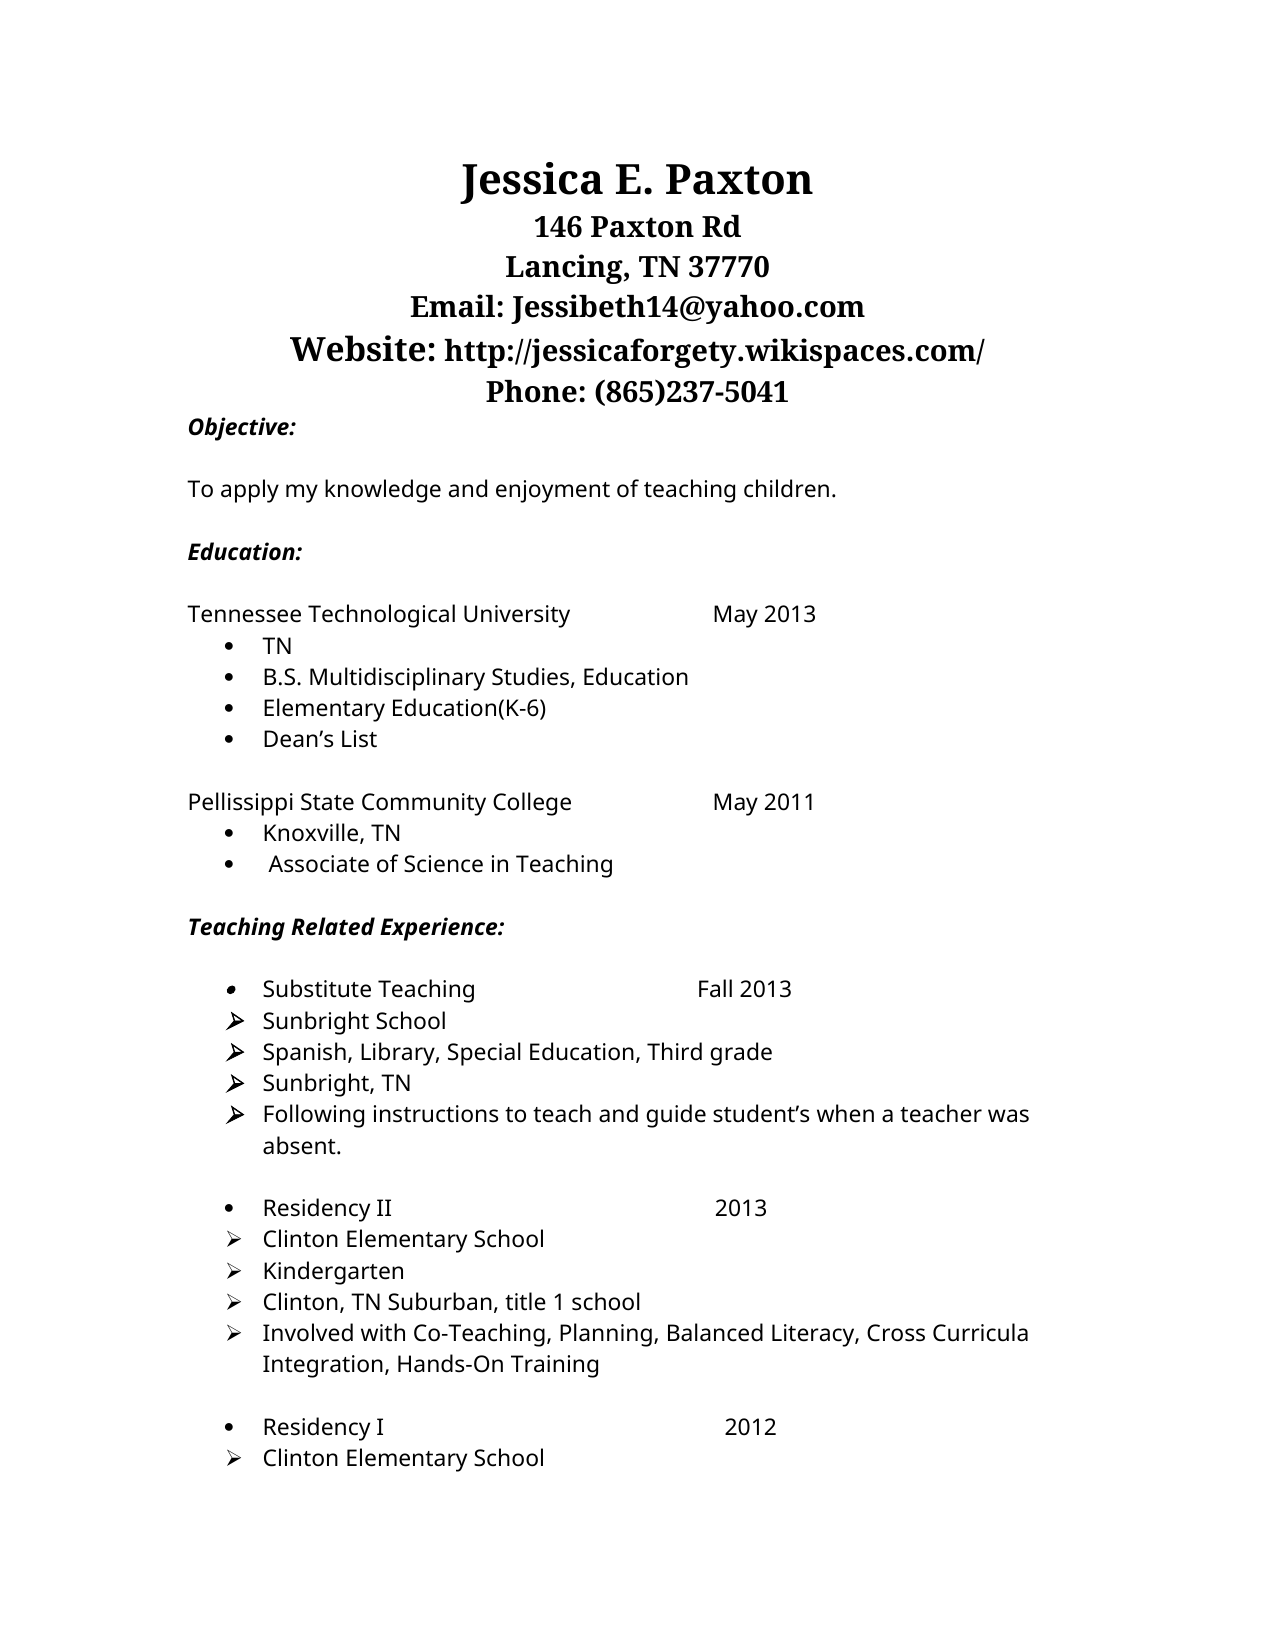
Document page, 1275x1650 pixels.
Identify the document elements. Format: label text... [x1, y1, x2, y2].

list Involved with Co-Teaching, Planning, Balanced Literacy, Cross Curricula Integration, Hands-On Training [225, 1317, 1087, 1380]
list Associate of Science in Teaching [225, 848, 1087, 880]
list B.S. Multidisciplinary Studies, Education [225, 661, 1087, 692]
text Lancing, TN 37770 [187, 246, 1087, 286]
text Education: [187, 536, 1087, 567]
list Spanish, Library, Special Education, Third grade [225, 1036, 1087, 1067]
list Knoxville, TN [225, 817, 1087, 848]
list Following instructions to teach and guide student’s when a teacher was absent. [225, 1098, 1087, 1161]
text Phone: (865)237-5041 [187, 371, 1087, 411]
text To apply my knowledge and enjoyment of teaching children. [187, 473, 1087, 505]
list Sunbright School [225, 1005, 1087, 1036]
list Residency II 2013 [225, 1192, 1087, 1223]
text Tennessee Technological University May 2013 [187, 598, 1087, 630]
text Pellissippi State Community College May 2011 [187, 786, 1087, 817]
list Kindergarten [225, 1255, 1087, 1286]
text Objective: [187, 411, 1087, 442]
text Website: http://jessicaforgety.wikispaces.com/ [187, 326, 1087, 371]
text Email: Jessibeth14@yahoo.com [187, 286, 1087, 326]
list Clinton, TN Suburban, title 1 school [225, 1286, 1087, 1317]
text Teaching Related Experience: [187, 911, 1087, 942]
list Clinton Elementary School [225, 1223, 1087, 1255]
list Residency I 2012 [225, 1411, 1087, 1442]
text 146 Paxton Rd [187, 207, 1087, 246]
list Clinton Elementary School [225, 1442, 1087, 1473]
text Jessica E. Paxton [187, 150, 1087, 207]
list Elementary Education(K-6) [225, 692, 1087, 723]
list TN [225, 630, 1087, 661]
list Substitute Teaching Fall 2013 [225, 973, 1087, 1005]
list Dean’s List [225, 723, 1087, 755]
list Sunbright, TN [225, 1067, 1087, 1098]
